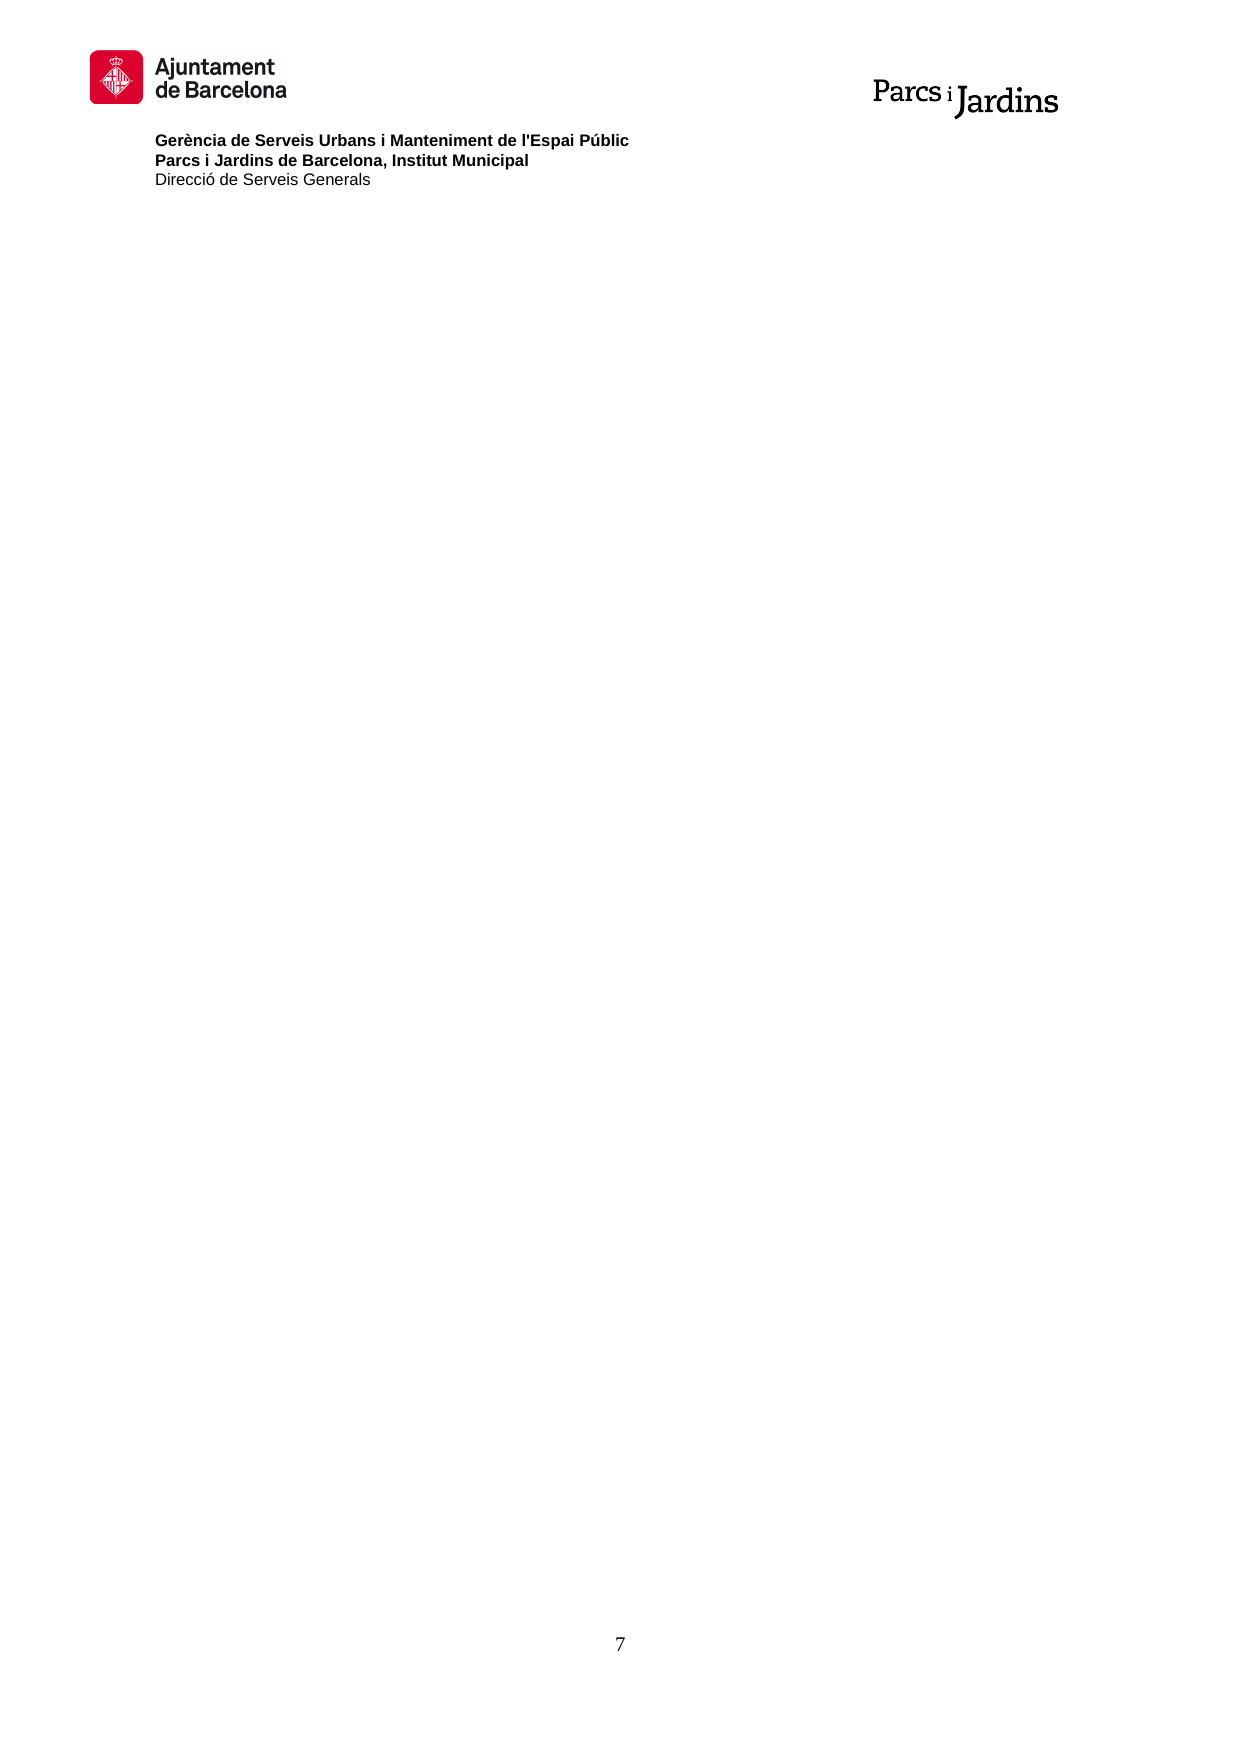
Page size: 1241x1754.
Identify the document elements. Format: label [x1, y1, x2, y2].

picture [870, 73, 1064, 124]
picture [89, 50, 287, 104]
